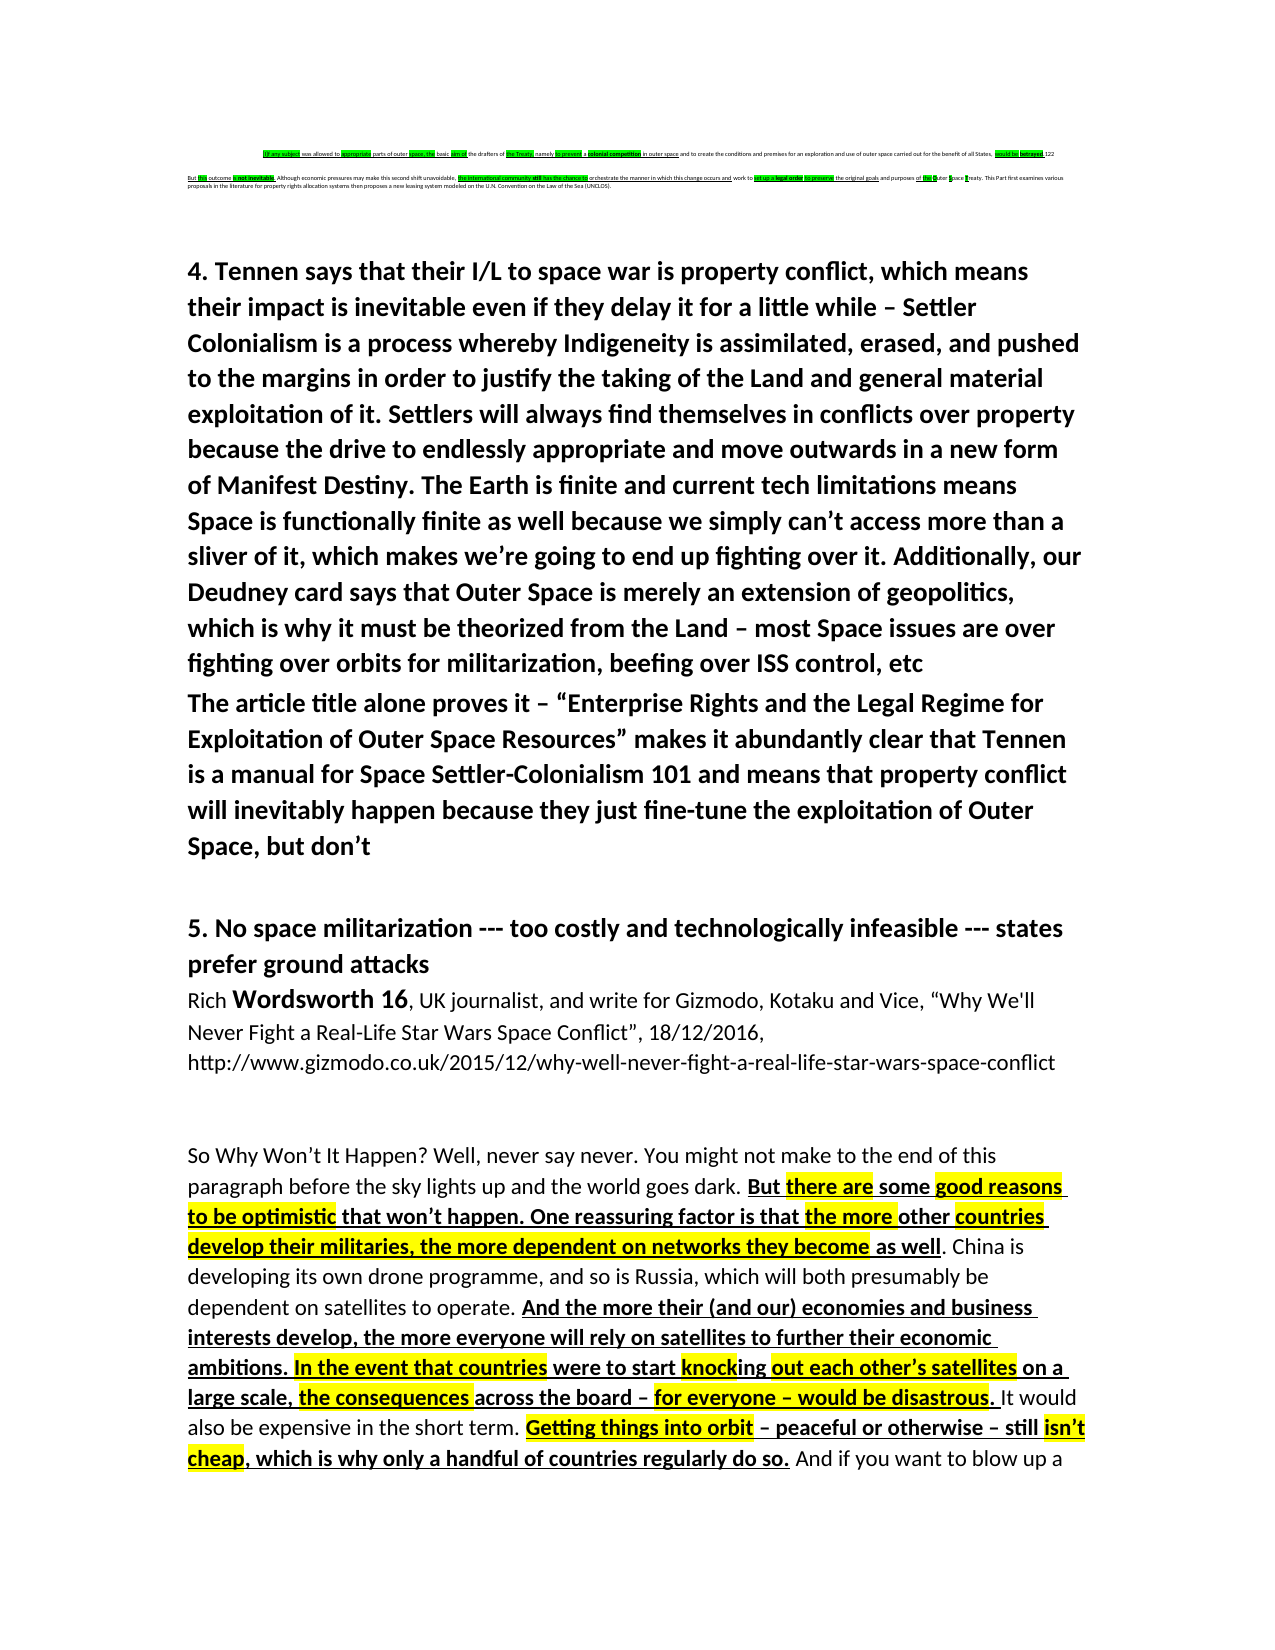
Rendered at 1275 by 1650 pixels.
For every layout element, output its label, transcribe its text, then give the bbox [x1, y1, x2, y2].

subtitle The article title alone proves it – “Enterprise Rights and the Legal Regime for Exploitation of Outer Space Resources” makes it abundantly clear that Tennen is a manual for Space Settler-Colonialism 101 and means that property conflict will inevitably happen because they just fine-tune the exploitation of Outer Space, but don’t [187, 686, 1087, 862]
subtitle 4. Tennen says that their I/L to space war is property conflict, which means their impact is inevitable even if they delay it for a little while – Settler Colonialism is a process whereby Indigeneity is assimilated, erased, and pushed to the margins in order to justify the taking of the Land and general material exploitation of it. Settlers will always find themselves in conflicts over property because the drive to endlessly appropriate and move outwards in a new form of Manifest Destiny. The Earth is finite and current tech limitations means Space is functionally finite as well because we simply can’t access more than a sliver of it, which makes we’re going to end up fighting over it. Additionally, our Deudney card says that Outer Space is merely an extension of geopolitics, which is why it must be theorized from the Land – most Space issues are over fighting over orbits for militarization, beefing over ISS control, etc [187, 254, 1087, 679]
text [187, 1142, 1087, 1472]
subtitle 5. No space militarization --- too costly and technologically infeasible --- states prefer ground attacks [187, 911, 1087, 980]
text Rich Wordsworth 16, UK journalist, and write for Gizmodo, Kotaku and Vice, “Why We'll Never Fight a Real-Life Star Wars Space Conflict”, 18/12/2016, http://www.gizmodo.co.uk/2015/12/why-well-never-fight-a-real-life-star-wars-space-conflict [187, 982, 1087, 1076]
